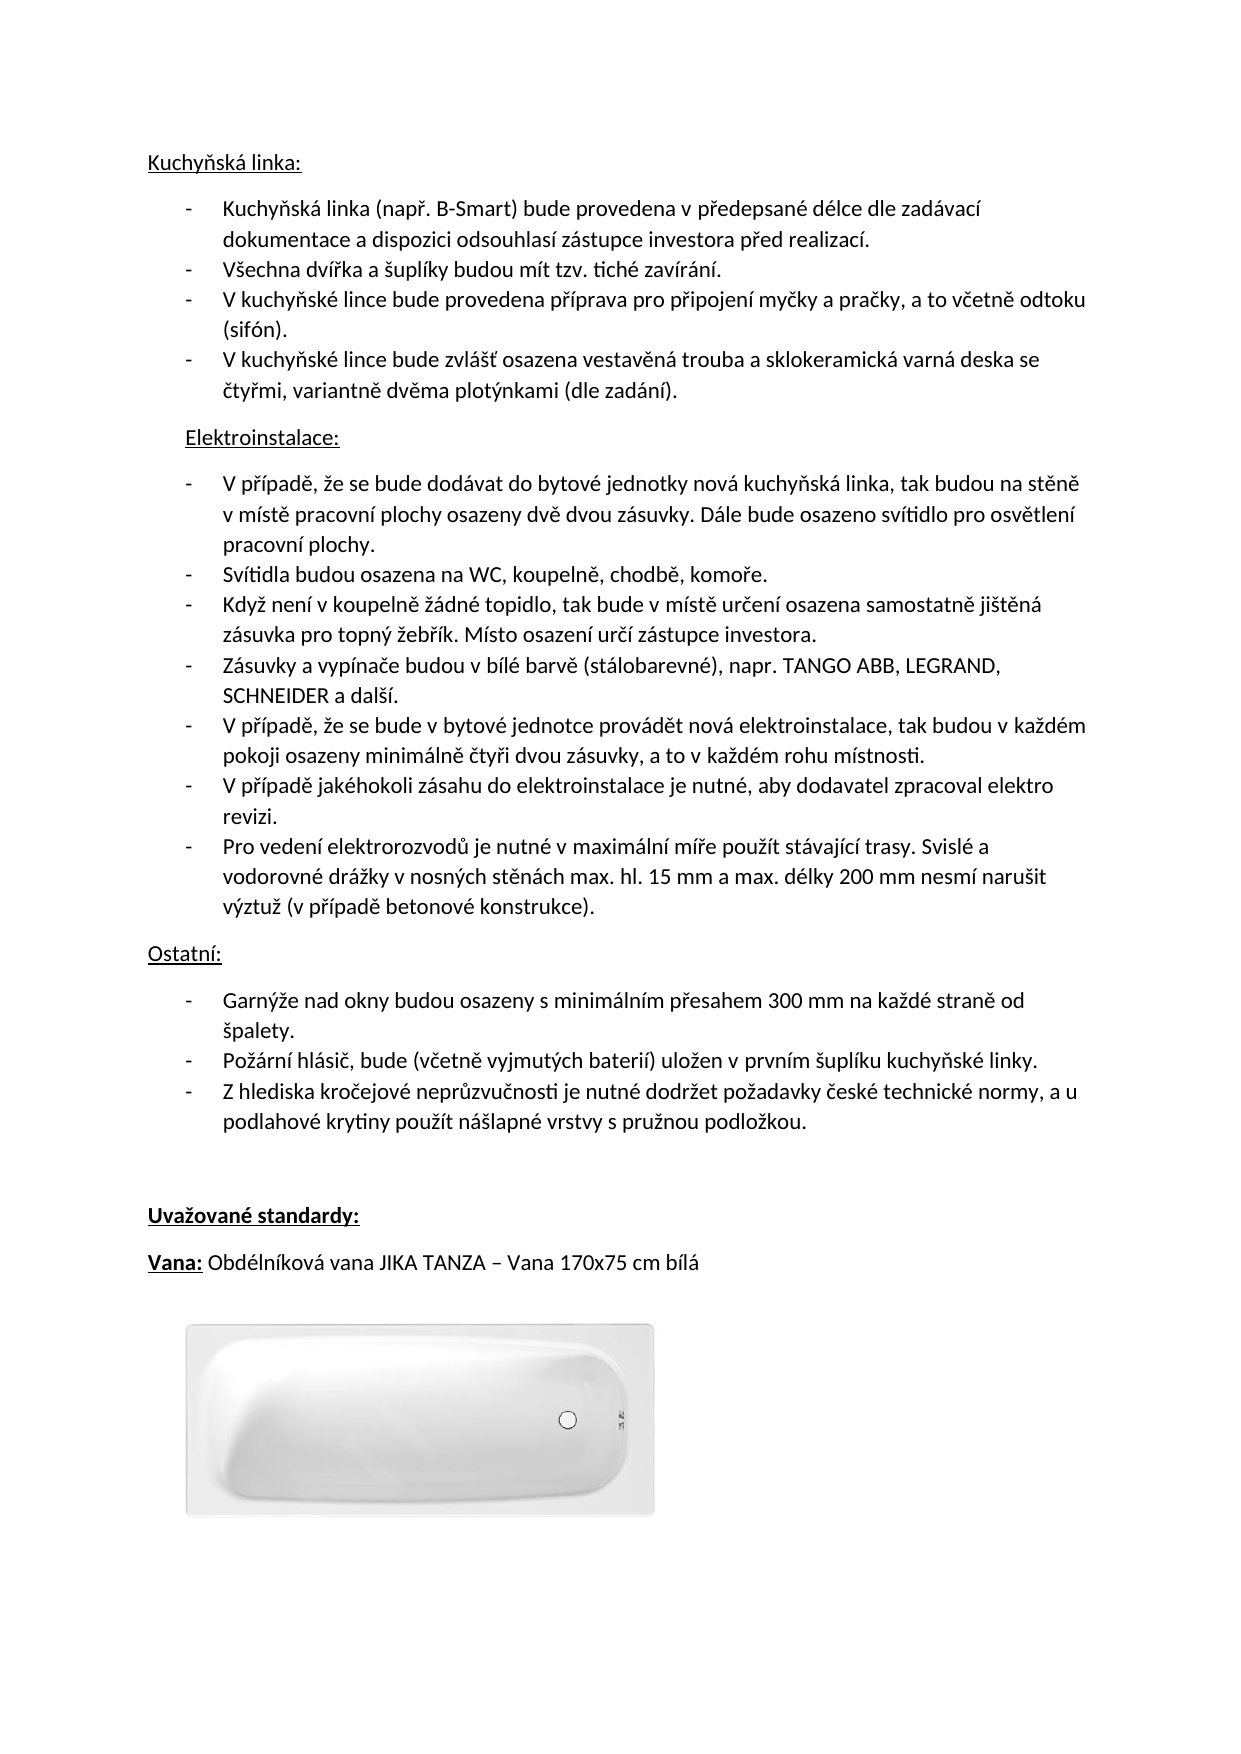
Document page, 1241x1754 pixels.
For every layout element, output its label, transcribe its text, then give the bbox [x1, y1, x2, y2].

text Elektroinstalace: [185, 423, 1093, 451]
list V případě jakéhokoli zásahu do elektroinstalace je nutné, aby dodavatel zpracoval elektro revizi. [185, 772, 1093, 830]
text Vana: Obdélníková vana JIKA TANZA – Vana 170x75 cm bílá [148, 1248, 1093, 1276]
list Když není v koupelně žádné topidlo, tak bude v místě určení osazena samostatně jištěná zásuvka pro topný žebřík. Místo osazení určí zástupce investora. [185, 590, 1093, 648]
list V případě, že se bude v bytové jednotce provádět nová elektroinstalace, tak budou v každém pokoji osazeny minimálně čtyři dvou zásuvky, a to v každém rohu místnosti. [185, 711, 1093, 769]
list Pro vedení elektrorozvodů je nutné v maximální míře použít stávající trasy. Svislé a vodorovné drážky v nosných stěnách max. hl. 15 mm a max. délky 200 mm nesmí narušit výztuž (v případě betonové konstrukce). [185, 832, 1093, 920]
list Z hlediska kročejové neprůzvučnosti je nutné dodržet požadavky české technické normy, a u podlahové krytiny použít nášlapné vrstvy s pružnou podložkou. [185, 1077, 1093, 1135]
text Kuchyňská linka: [148, 148, 1093, 176]
list Požární hlásič, bude (včetně vyjmutých baterií) uložen v prvním šuplíku kuchyňské linky. [185, 1047, 1093, 1074]
text Uvažované standardy: [148, 1201, 1093, 1229]
list V kuchyňské lince bude provedena příprava pro připojení myčky a pračky, a to včetně odtoku (sifón). [185, 285, 1093, 343]
list V případě, že se bude dodávat do bytové jednotky nová kuchyňská linka, tak budou na stěně v místě pracovní plochy osazeny dvě dvou zásuvky. Dále bude osazeno svítidlo pro osvětlení pracovní plochy. [185, 469, 1093, 558]
list V kuchyňské lince bude zvlášť osazena vestavěná trouba a sklokeramická varná deska se čtyřmi, variantně dvěma plotýnkami (dle zadání). [185, 346, 1093, 404]
list Všechna dvířka a šuplíky budou mít tzv. tiché zavírání. [185, 255, 1093, 283]
list Svítidla budou osazena na WC, koupelně, chodbě, komoře. [185, 560, 1093, 588]
text Ostatní: [148, 939, 1093, 967]
list Kuchyňská linka (např. B-Smart) bude provedena v předepsané délce dle zadávací dokumentace a dispozici odsouhlasí zástupce investora před realizací. [185, 194, 1093, 253]
picture [147, 1294, 694, 1542]
list Garnýže nad okny budou osazeny s minimálním přesahem 300 mm na každé straně od špalety. [185, 986, 1093, 1044]
list Zásuvky a vypínače budou v bílé barvě (stálobarevné), napr. TANGO ABB, LEGRAND, SCHNEIDER a další. [185, 651, 1093, 709]
